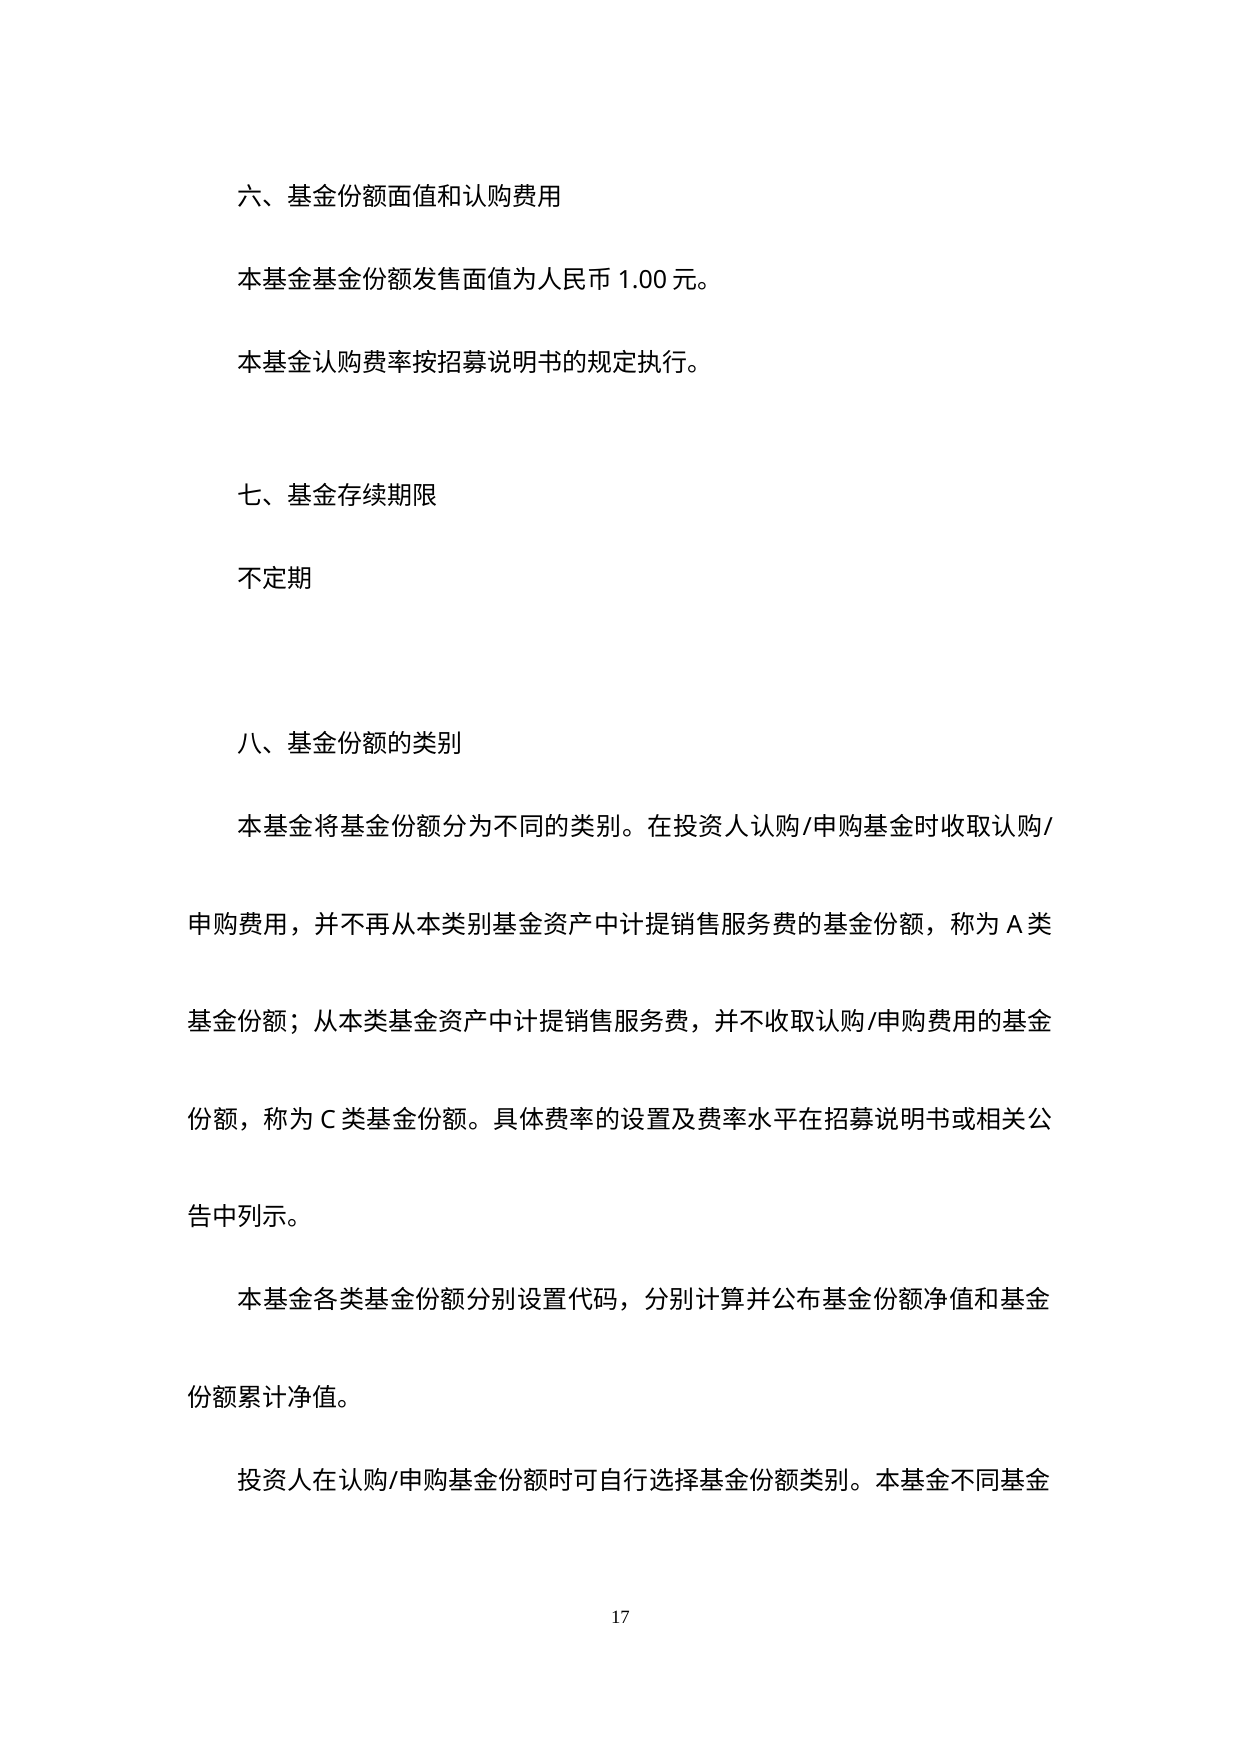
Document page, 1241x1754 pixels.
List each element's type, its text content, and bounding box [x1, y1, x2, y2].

text 八、基金份额的类别 [187, 709, 1053, 774]
text 本基金各类基金份额分别设置代码，分别计算并公布基金份额净值和基金份额累计净值。 [187, 1265, 1053, 1428]
text 六、基金份额面值和认购费用 [187, 162, 1053, 227]
text 本基金将基金份额分为不同的类别。在投资人认购/申购基金时收取认购/申购费用，并不再从本类别基金资产中计提销售服务费的基金份额，称为A类基金份额；从本类基金资产中计提销售服务费，并不收取认购/申购费用的基金份额，称为C类基金份额。具体费率的设置及费率水平在招募说明书或相关公告中列示。 [187, 792, 1053, 1247]
text 本基金基金份额发售面值为人民币1.00元。 [187, 245, 1053, 310]
text 本基金认购费率按招募说明书的规定执行。 [187, 328, 1053, 393]
text 不定期 [187, 544, 1053, 609]
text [187, 1446, 1053, 1511]
text 七、基金存续期限 [187, 461, 1053, 526]
